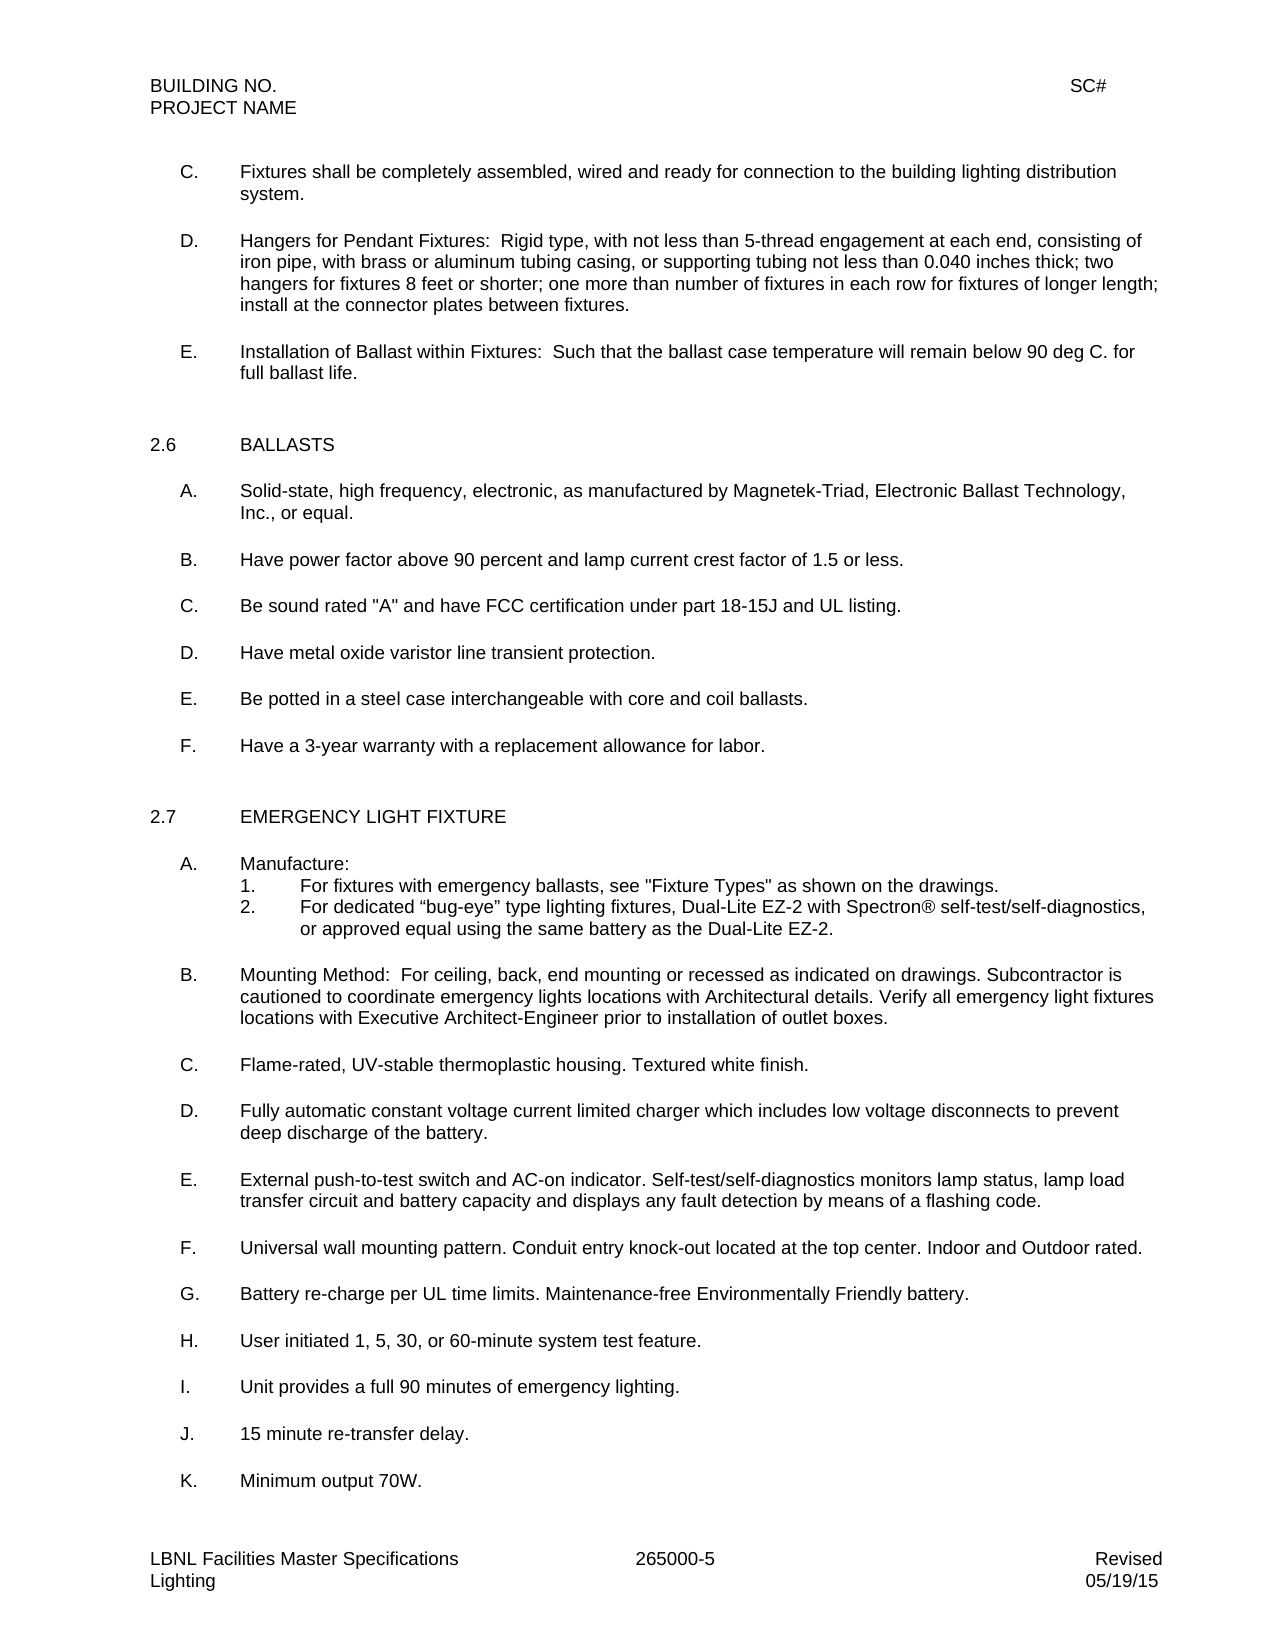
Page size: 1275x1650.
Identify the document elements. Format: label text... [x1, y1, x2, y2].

text Have a 3-year warranty with a replacement allowance for labor. [180, 735, 1162, 756]
list For fixtures with emergency ballasts, see "Fixture Types" as shown on the drawings. [240, 874, 1162, 896]
text Installation of Ballast within Fixtures: Such that the ballast case temperature will remain below 90 deg C. for full ballast life. [180, 341, 1162, 384]
text Emergency Light Fixture [150, 806, 1162, 828]
text Hangers for Pendant Fixtures: Rigid type, with not less than 5-thread engagement at each end, consisting of iron pipe, with brass or aluminum tubing casing, or supporting tubing not less than 0.040 inches thick; two hangers for fixtures 8 feet or shorter; one more than number of fixtures in each row for fixtures of longer length; install at the connector plates between fixtures. [180, 229, 1162, 316]
text Be sound rated "A" and have FCC certification under part 18-15J and UL listing. [180, 595, 1162, 617]
text BALLASTS [150, 434, 1162, 455]
text Fixtures shall be completely assembled, wired and ready for connection to the building lighting distribution system. [180, 161, 1162, 204]
text Solid-state, high frequency, electronic, as manufactured by Magnetek-Triad, Electronic Ballast Technology, Inc., or equal. [180, 480, 1162, 523]
text User initiated 1, 5, 30, or 60-minute system test feature. [180, 1330, 1162, 1351]
text Fully automatic constant voltage current limited charger which includes low voltage disconnects to prevent deep discharge of the battery. [180, 1100, 1162, 1143]
text Flame-rated, UV-stable thermoplastic housing. Textured white finish. [180, 1054, 1162, 1075]
text Minimum output 70W. [180, 1469, 1162, 1491]
text 15 minute re-transfer delay. [180, 1423, 1162, 1444]
text Be potted in a steel case interchangeable with core and coil ballasts. [180, 688, 1162, 710]
text Mounting Method: For ceiling, back, end mounting or recessed as indicated on drawings. Subcontractor is cautioned to coordinate emergency lights locations with Architectural details. Verify all emergency light fixtures locations with Executive Architect-Engineer prior to installation of outlet boxes. [180, 964, 1162, 1029]
text Universal wall mounting pattern. Conduit entry knock-out located at the top center. Indoor and Outdoor rated. [180, 1237, 1162, 1258]
list For dedicated “bug-eye” type lighting fixtures, Dual-Lite EZ-2 with Spectron® self-test/self-diagnostics, or approved equal using the same battery as the Dual-Lite EZ-2. [240, 896, 1162, 939]
list Manufacture: [180, 853, 1162, 874]
text Have power factor above 90 percent and lamp current crest factor of 1.5 or less. [180, 548, 1162, 570]
text Unit provides a full 90 minutes of emergency lighting. [180, 1376, 1162, 1398]
text External push-to-test switch and AC-on indicator. Self-test/self-diagnostics monitors lamp status, lamp load transfer circuit and battery capacity and displays any fault detection by means of a flashing code. [180, 1168, 1162, 1212]
text Battery re-charge per UL time limits. Maintenance-free Environmentally Friendly battery. [180, 1283, 1162, 1305]
text Have metal oxide varistor line transient protection. [180, 642, 1162, 663]
